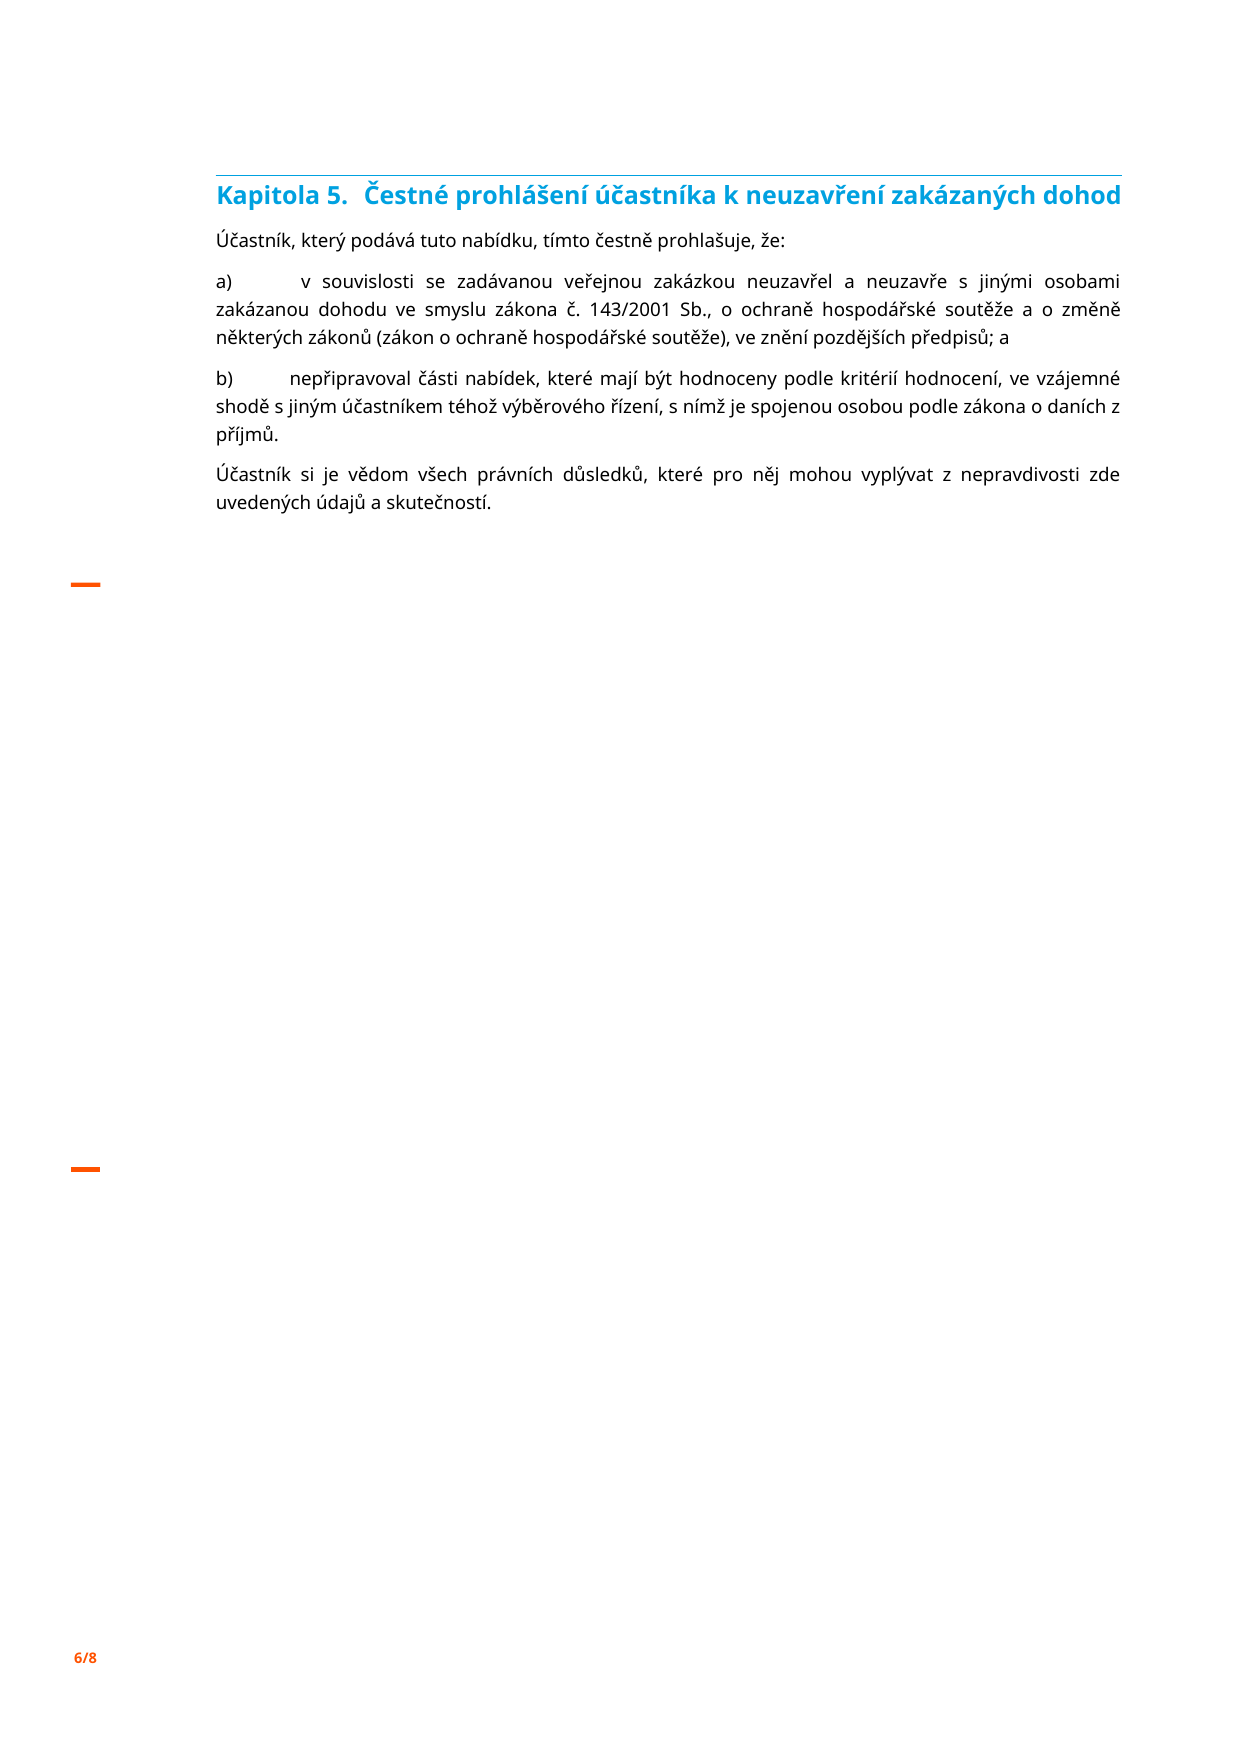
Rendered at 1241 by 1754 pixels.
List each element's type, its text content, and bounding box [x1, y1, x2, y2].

subtitle Čestné prohlášení účastníka k neuzavření zakázaných dohod [216, 176, 1122, 212]
text Účastník si je vědom všech právních důsledků, které pro něj mohou vyplývat z nepravdivosti zde uvedených údajů a skutečností. [216, 461, 1122, 515]
text Účastník, který podává tuto nabídku, tímto čestně prohlašuje, že: [216, 228, 1122, 253]
text a) v souvislosti se zadávanou veřejnou zakázkou neuzavřel a neuzavře s jinými osobami zakázanou dohodu ve smyslu zákona č. 143/2001 Sb., o ochraně hospodářské soutěže a o změně některých zákonů (zákon o ochraně hospodářské soutěže), ve znění pozdějších předpisů; a [216, 268, 1122, 350]
text b) nepřipravoval části nabídek, které mají být hodnoceny podle kritérií hodnocení, ve vzájemné shodě s jiným účastníkem téhož výběrového řízení, s nímž je spojenou osobou podle zákona o daních z příjmů. [216, 365, 1122, 446]
